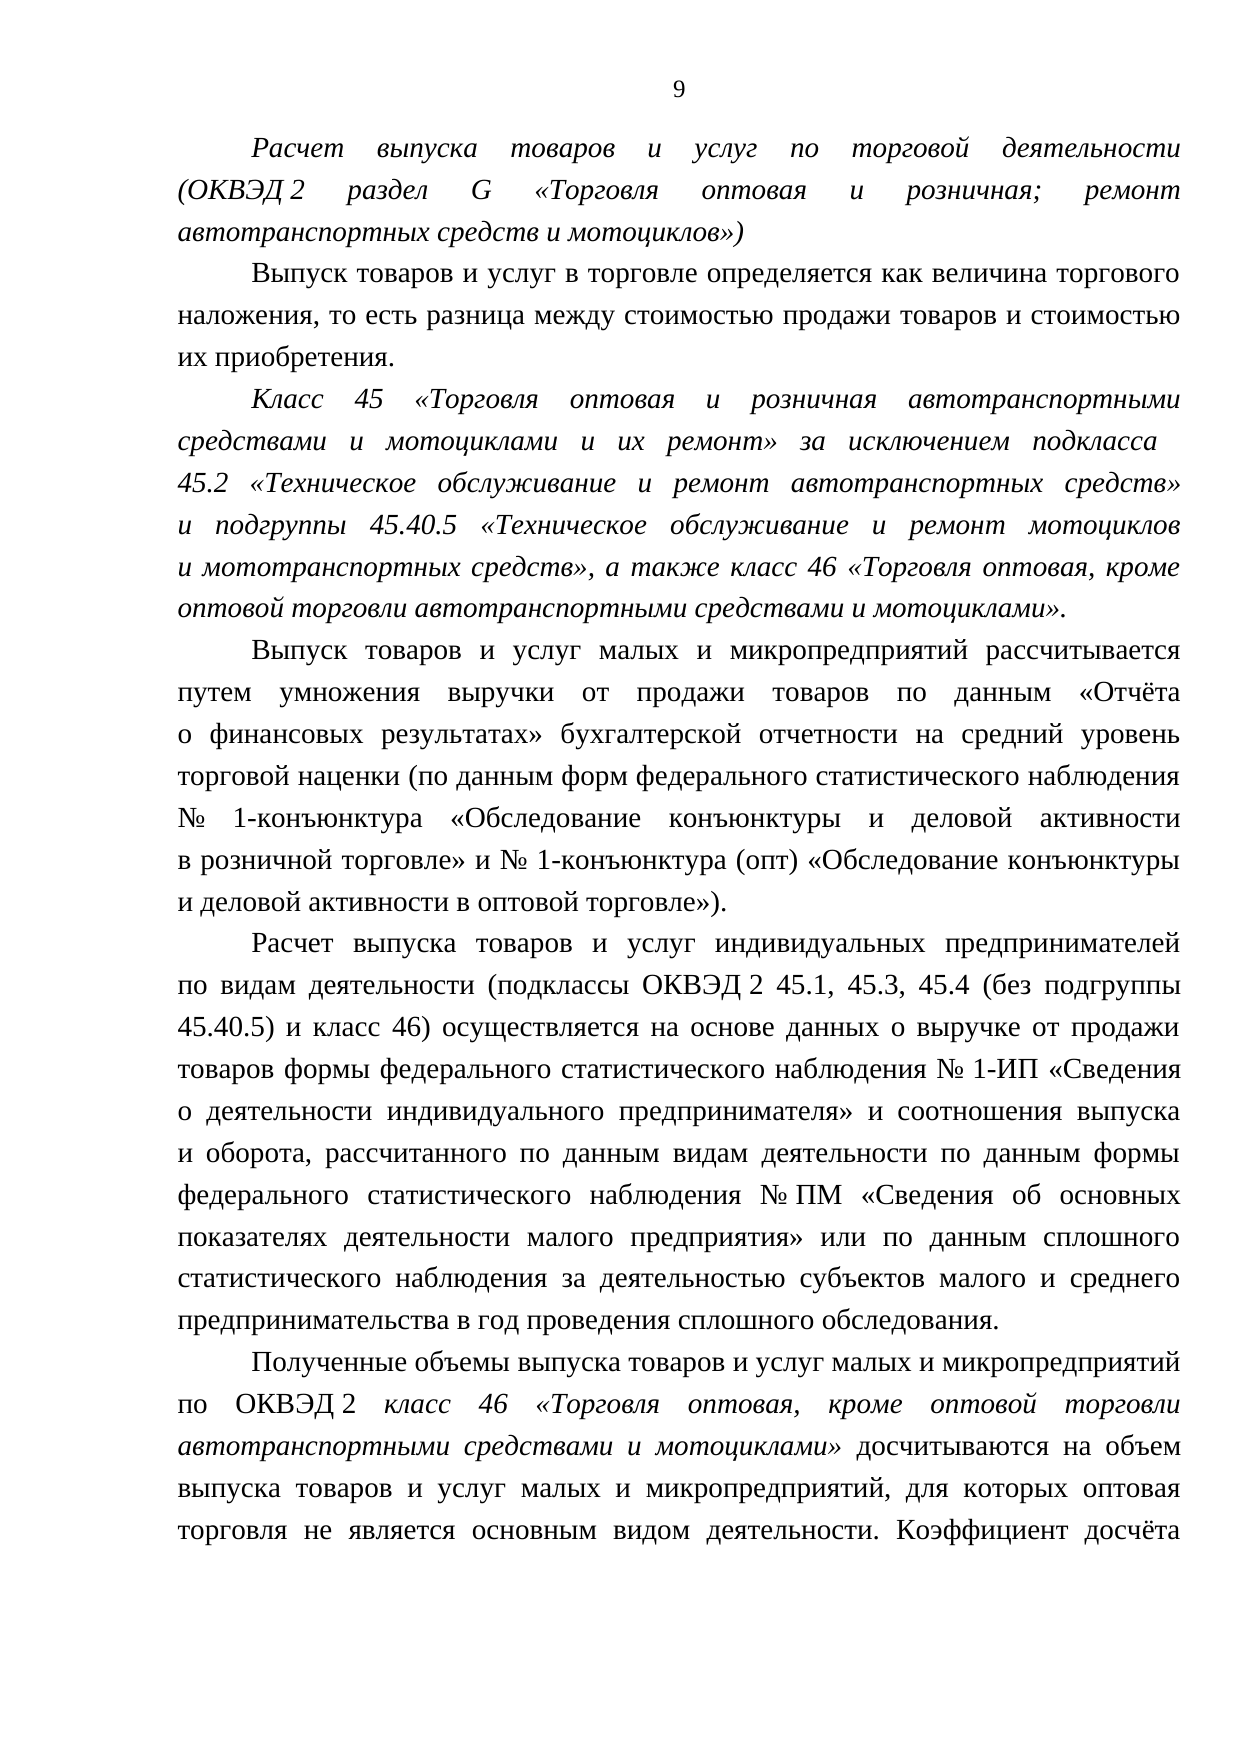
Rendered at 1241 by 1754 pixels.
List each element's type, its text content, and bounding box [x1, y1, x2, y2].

text Выпуск товаров и услуг в торговле определяется как величина торгового наложения, то есть разница между стоимостью продажи товаров и стоимостью их приобретения. [177, 256, 1181, 373]
text Расчет выпуска товаров и услуг индивидуальных предпринимателей по видам деятельности (подклассы ОКВЭД 2 45.1, 45.3, 45.4 (без подгруппы 45.40.5) и класс 46) осуществляется на основе данных о выручке от продажи товаров формы федерального статистического наблюдения № 1-ИП «Сведения о деятельности индивидуального предпринимателя» и соотношения выпуска и оборота, рассчитанного по данным видам деятельности по данным формы федерального статистического наблюдения № ПМ «Сведения об основных показателях деятельности малого предприятия» или по данным сплошного статистического наблюдения за деятельностью субъектов малого и среднего предпринимательства в год проведения сплошного обследования. [177, 926, 1181, 1336]
text Класс 45 «Торговля оптовая и розничная автотранспортными средствами и мотоциклами и их ремонт» за исключением подкласса 45.2 «Техническое обслуживание и ремонт автотранспортных средств» и подгруппы 45.40.5 «Техническое обслуживание и ремонт мотоциклов и мототранспортных средств», а также класс 46 «Торговля оптовая, кроме оптовой торговли автотранспортными средствами и мотоциклами». [177, 381, 1181, 624]
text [177, 1344, 1181, 1545]
text Выпуск товаров и услуг малых и микропредприятий рассчитывается путем умножения выручки от продажи товаров по данным «Отчёта о финансовых результатах» бухгалтерской отчетности на средний уровень торговой наценки (по данным форм федерального статистического наблюдения № 1-конъюнктура «Обследование конъюнктуры и деловой активности в розничной торговле» и № 1-конъюнктура (опт) «Обследование конъюнктуры и деловой активности в оптовой торговле»). [177, 632, 1181, 917]
text Расчет выпуска товаров и услуг по торговой деятельности (ОКВЭД 2 раздел G «Торговля оптовая и розничная; ремонт автотранспортных средств и мотоциклов») [177, 130, 1181, 247]
